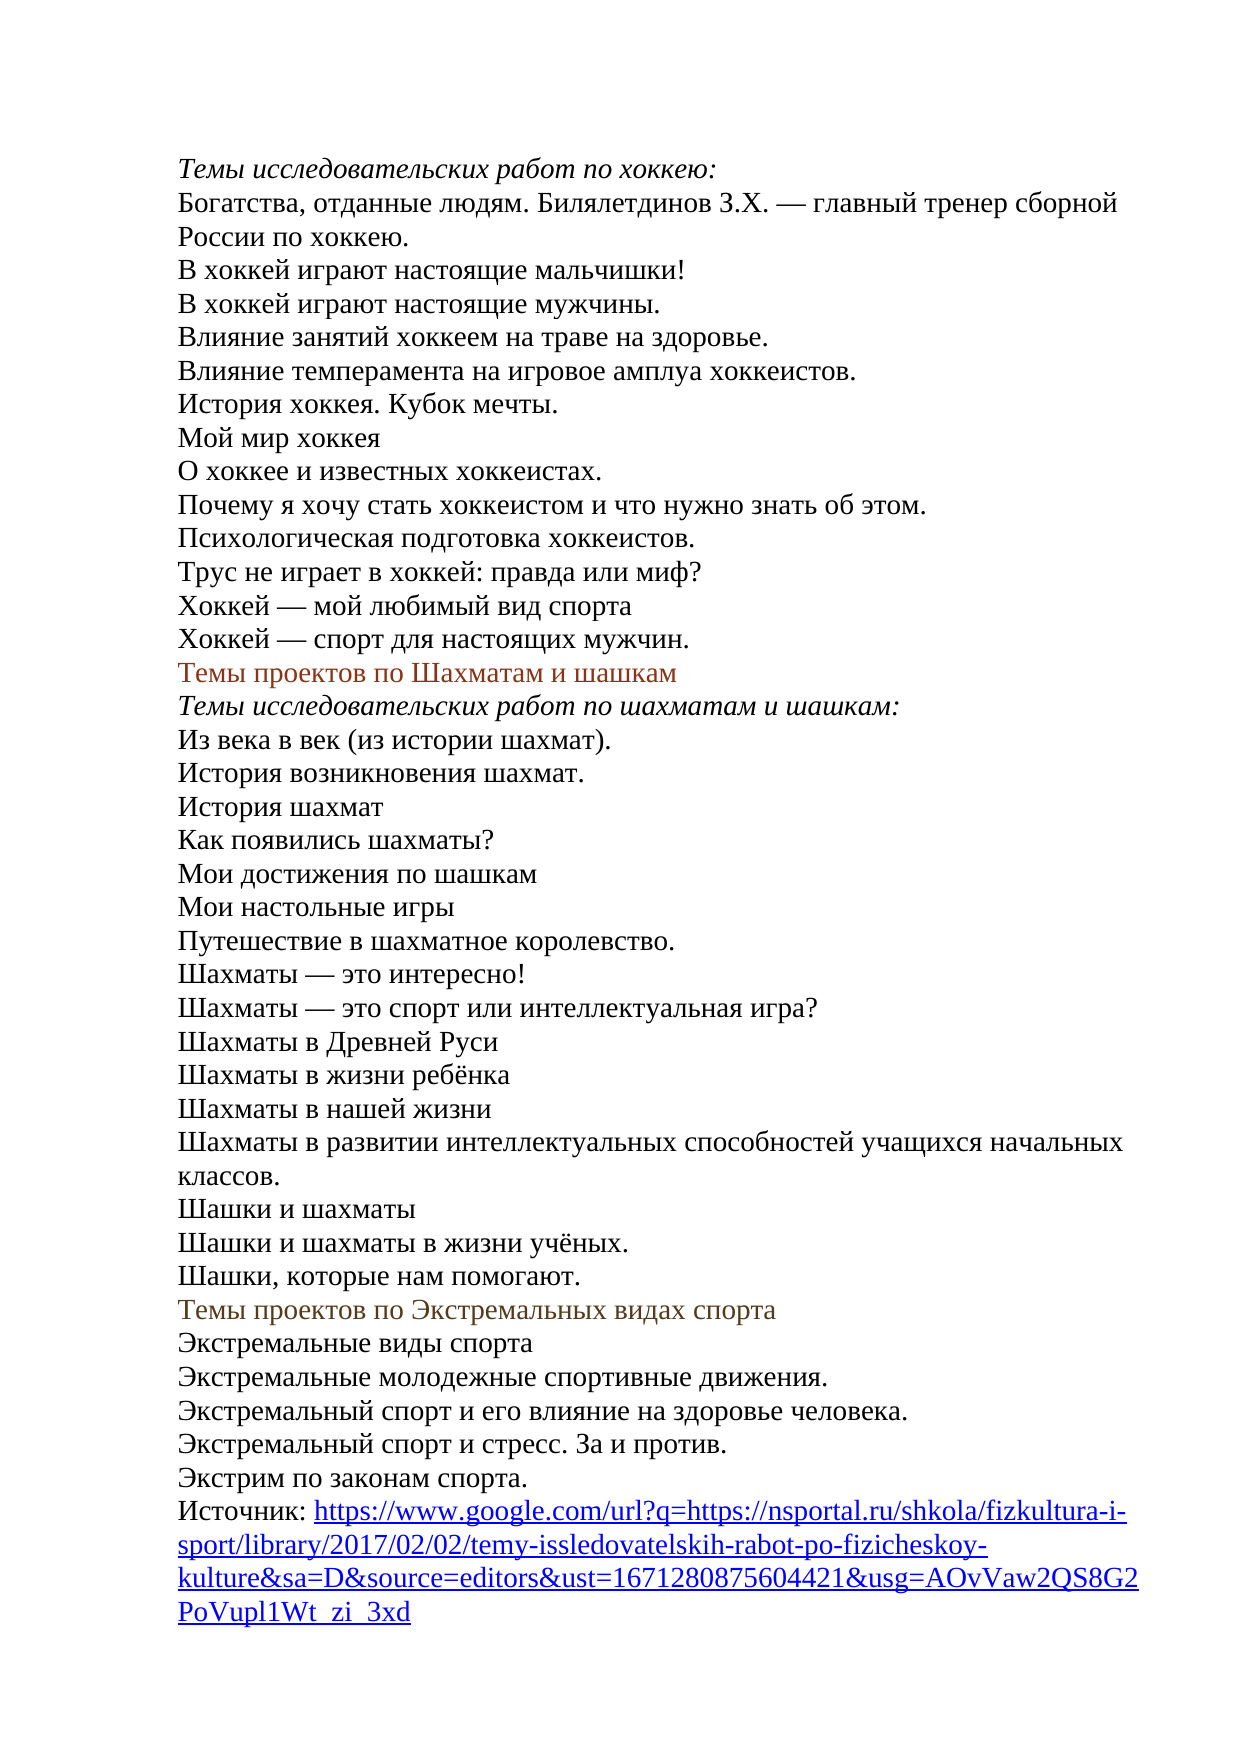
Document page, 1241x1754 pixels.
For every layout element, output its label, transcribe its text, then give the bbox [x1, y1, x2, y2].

subtitle Темы проектов по Шахматам и шашкам [177, 655, 1152, 688]
subtitle Темы проектов по Экстремальных видах спорта [177, 1292, 1152, 1326]
text Источник: https://www.google.com/url?q=https://nsportal.ru/shkola/fizkultura-i-sport/library/2017/02/02/temy-issledovatelskih-rabot-po-fizicheskoy-kulture&sa=D&source=editors&ust=1671280875604421&usg=AOvVaw2QS8G2PoVupl1Wt_zi_3xd [177, 1493, 1152, 1627]
text Экстремальные виды спорта Экстремальные молодежные спортивные движения. Экстремальный спорт и его влияние на здоровье человека. Экстремальный спорт и стресс. За и против. Экстрим по законам спорта. [177, 1326, 1152, 1493]
text Темы исследовательских работ по хоккею: Богатства, отданные людям. Билялетдинов З.Х. — главный тренер сборной России по хоккею. В хоккей играют настоящие мальчишки! В хоккей играют настоящие мужчины. Влияние занятий хоккеем на траве на здоровье. Влияние темперамента на игровое амплуа хоккеистов. История хоккея. Кубок мечты. Мой мир хоккея О хоккее и известных хоккеистах. Почему я хочу стать хоккеистом и что нужно знать об этом. Психологическая подготовка хоккеистов. Трус не играет в хоккей: правда или миф? Хоккей — мой любимый вид спорта Хоккей — спорт для настоящих мужчин. [177, 118, 1152, 655]
text Темы исследовательских работ по шахматам и шашкам: Из века в век (из истории шахмат). История возникновения шахмат. История шахмат Как появились шахматы? Мои достижения по шашкам Мои настольные игры Путешествие в шахматное королевство. Шахматы — это интересно! Шахматы — это спорт или интеллектуальная игра? Шахматы в Древней Руси Шахматы в жизни ребёнка Шахматы в нашей жизни Шахматы в развитии интеллектуальных способностей учащихся начальных классов. Шашки и шахматы Шашки и шахматы в жизни учёных. Шашки, которые нам помогают. [177, 688, 1152, 1292]
